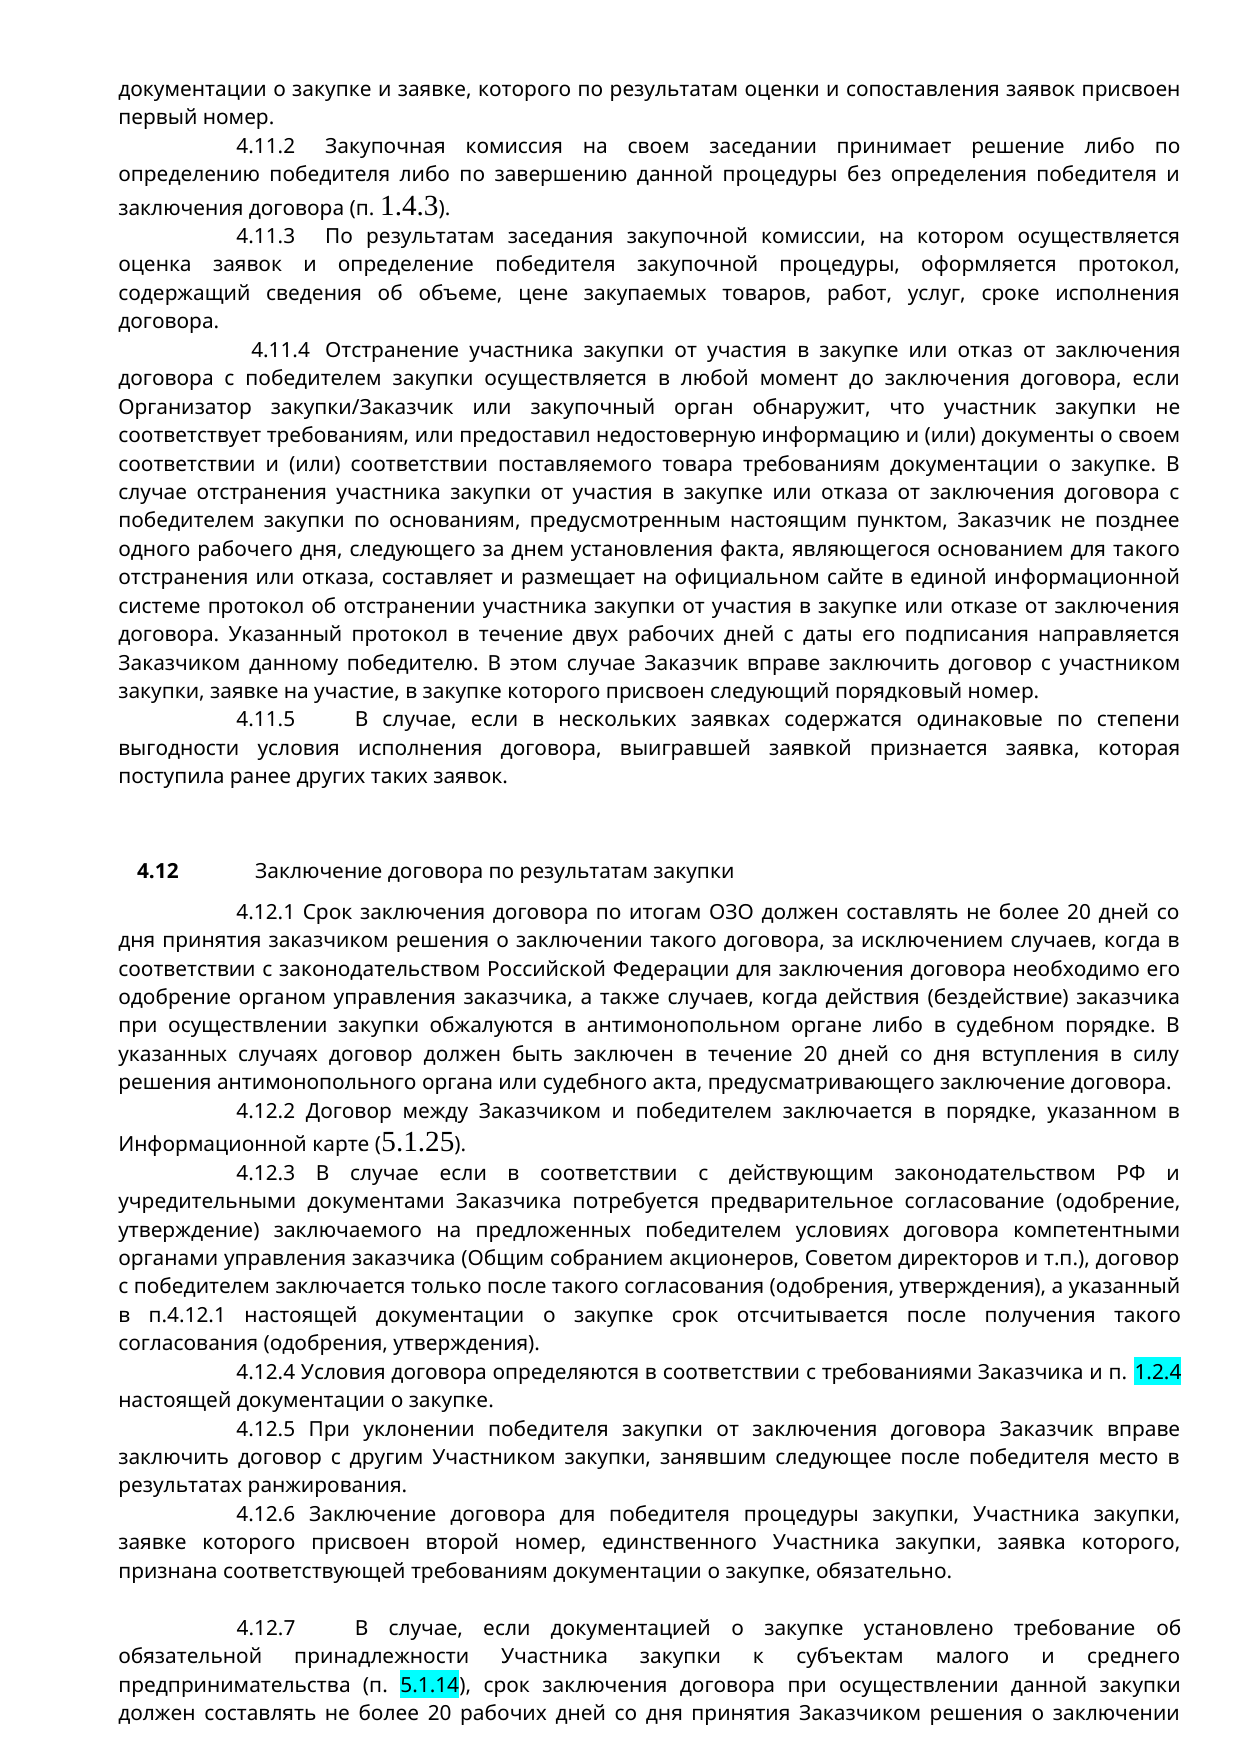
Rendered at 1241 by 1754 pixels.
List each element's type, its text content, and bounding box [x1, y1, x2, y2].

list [118, 74, 1181, 131]
list В случае, если в нескольких заявках содержатся одинаковые по степени выгодности условия исполнения договора, выигравшей заявкой признается заявка, которая поступила ранее других таких заявок. [118, 704, 1181, 790]
text 4.12.4 Условия договора определяются в соответствии с требованиями Заказчика и п. 1.2.4 настоящей документации о закупке. [118, 1357, 1181, 1414]
text 4.12.3 В случае если в соответствии с действующим законодательством РФ и учредительными документами Заказчика потребуется предварительное согласование (одобрение, утверждение) заключаемого на предложенных победителем условиях договора компетентными органами управления заказчика (Общим собранием акционеров, Советом директоров и т.п.), договор с победителем заключается только после такого согласования (одобрения, утверждения), а указанный в п.4.12.1 настоящей документации о закупке срок отсчитывается после получения такого согласования (одобрения, утверждения). [118, 1158, 1181, 1357]
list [118, 1613, 1181, 1727]
list Закупочная комиссия на своем заседании принимает решение либо по определению победителя либо по завершению данной процедуры без определения победителя и заключения договора (п. 1.4.3). [118, 131, 1181, 221]
text 4.12.5 При уклонении победителя закупки от заключения договора Заказчик вправе заключить договор с другим Участником закупки, занявшим следующее после победителя место в результатах ранжирования. [118, 1414, 1181, 1499]
text 4.12.1 Срок заключения договора по итогам ОЗО должен составлять не более 20 дней со дня принятия заказчиком решения о заключении такого договора, за исключением случаев, когда в соответствии с законодательством Российской Федерации для заключения договора необходимо его одобрение органом управления заказчика, а также случаев, когда действия (бездействие) заказчика при осуществлении закупки обжалуются в антимонопольном органе либо в судебном порядке. В указанных случаях договор должен быть заключен в течение 20 дней со дня вступления в силу решения антимонопольного органа или судебного акта, предусматривающего заключение договора. [118, 897, 1181, 1096]
text 4.12.2 Договор между Заказчиком и победителем заключается в порядке, указанном в Информационной карте (5.1.25). [118, 1096, 1181, 1158]
text 4.12.6 Заключение договора для победителя процедуры закупки, Участника закупки, заявке которого присвоен второй номер, единственного Участника закупки, заявка которого, признана соответствующей требованиям документации о закупке, обязательно. [118, 1499, 1181, 1584]
subtitle Заключение договора по результатам закупки [137, 856, 1181, 884]
list Отстранение участника закупки от участия в закупке или отказ от заключения договора с победителем закупки осуществляется в любой момент до заключения договора, если Организатор закупки/Заказчик или закупочный орган обнаружит, что участник закупки не соответствует требованиям, или предоставил недостоверную информацию и (или) документы о своем соответствии и (или) соответствии поставляемого товара требованиям документации о закупке. В случае отстранения участника закупки от участия в закупке или отказа от заключения договора с победителем закупки по основаниям, предусмотренным настоящим пунктом, Заказчик не позднее одного рабочего дня, следующего за днем установления факта, являющегося основанием для такого отстранения или отказа, составляет и размещает на официальном сайте в единой информационной системе протокол об отстранении участника закупки от участия в закупке или отказе от заключения договора. Указанный протокол в течение двух рабочих дней с даты его подписания направляется Заказчиком данному победителю. В этом случае Заказчик вправе заключить договор с участником закупки, заявке на участие, в закупке которого присвоен следующий порядковый номер. [118, 335, 1181, 704]
list По результатам заседания закупочной комиссии, на котором осуществляется оценка заявок и определение победителя закупочной процедуры, оформляется протокол, содержащий сведения об объеме, цене закупаемых товаров, работ, услуг, сроке исполнения договора. [118, 221, 1181, 335]
